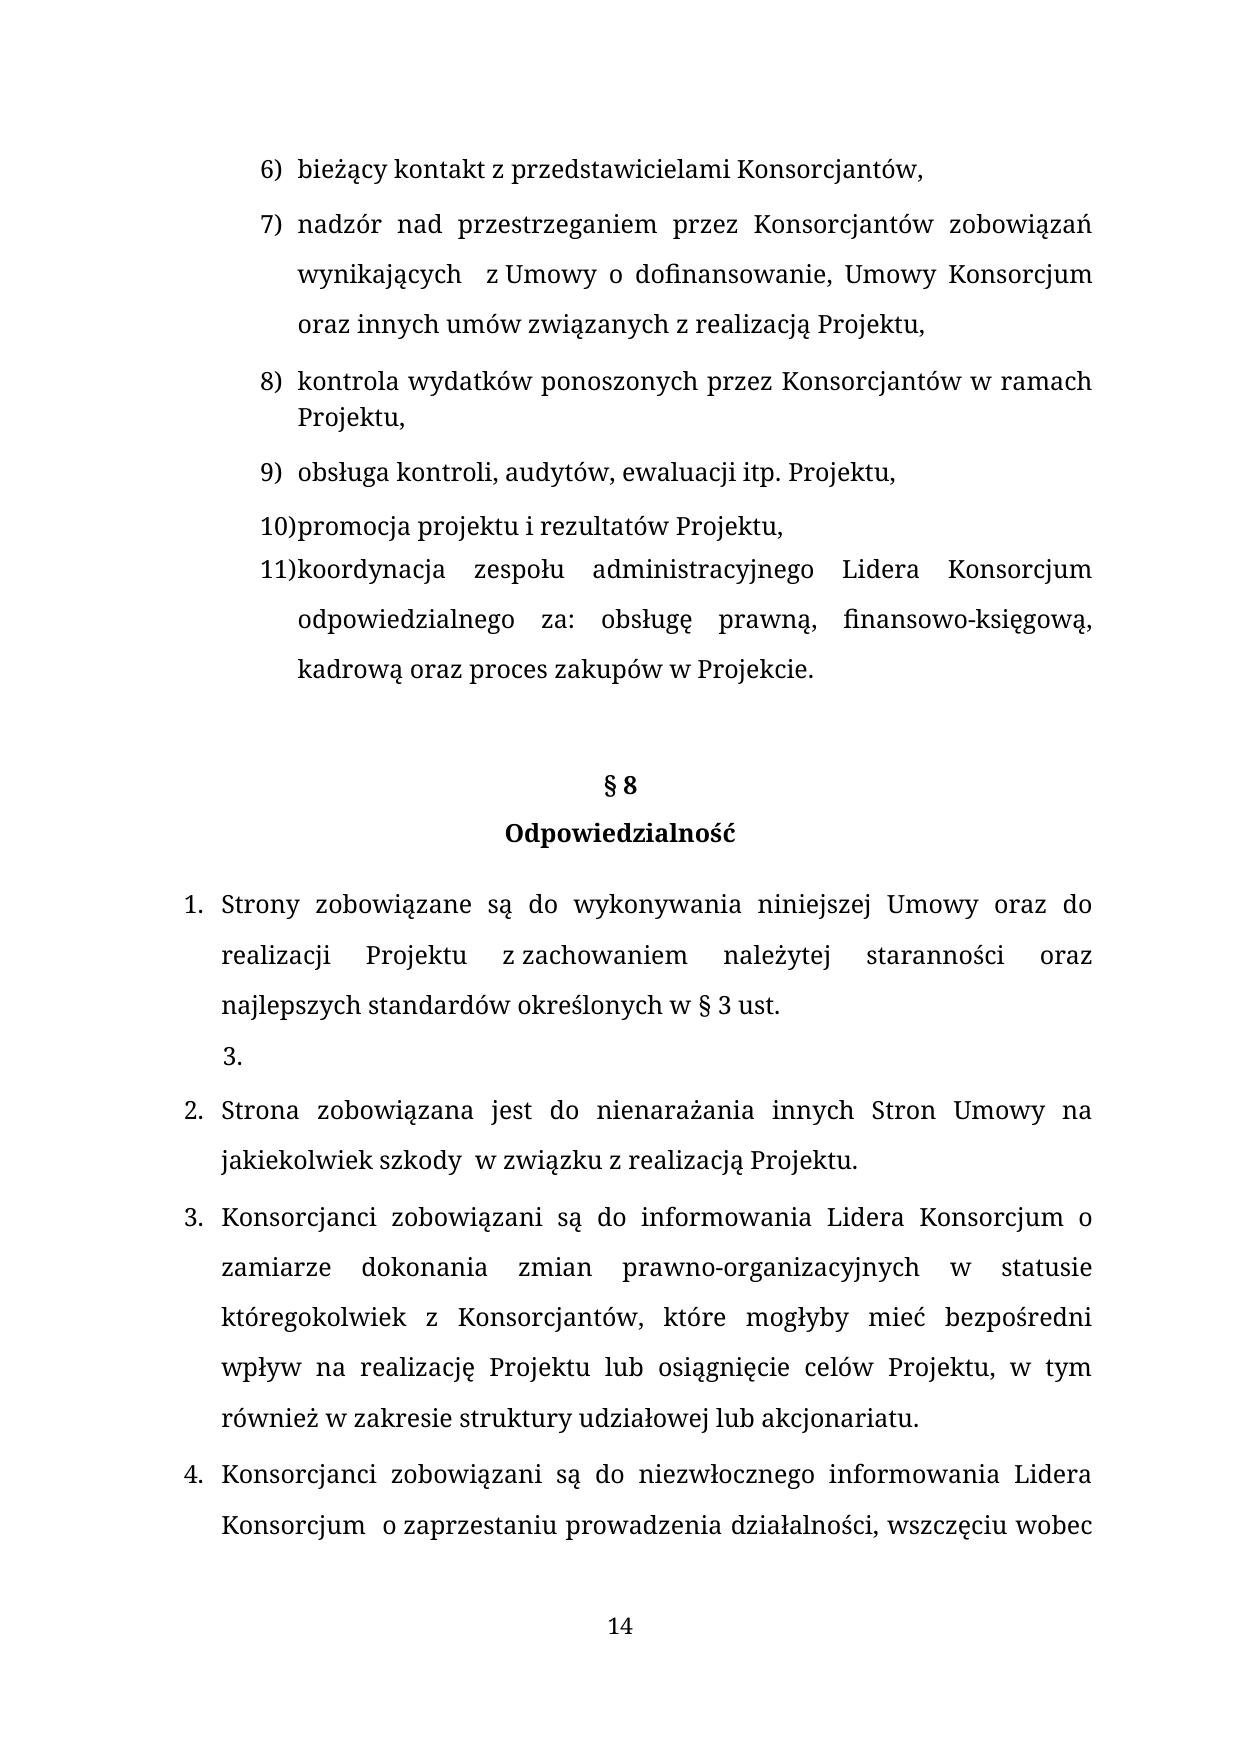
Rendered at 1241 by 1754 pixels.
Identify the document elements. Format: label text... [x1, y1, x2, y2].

list Strona zobowiązana jest do nienarażania innych Stron Umowy na jakiekolwiek szkody w związku z realizacją Projektu. [183, 1092, 1093, 1177]
list obsługa kontroli, audytów, ewaluacji itp. Projektu, [260, 454, 1093, 488]
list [183, 1457, 1093, 1542]
list kontrola wydatków ponoszonych przez Konsorcjantów w ramach Projektu, [260, 363, 1093, 434]
text 3. [222, 1038, 1093, 1072]
list nadzór nad przestrzeganiem przez Konsorcjantów zobowiązań wynikających z Umowy o dofinansowanie, Umowy Konsorcjum oraz innych umów związanych z realizacją Projektu, [260, 206, 1093, 341]
list Strony zobowiązane są do wykonywania niniejszej Umowy oraz do realizacji Projektu z zachowaniem należytej staranności oraz najlepszych standardów określonych w § 3 ust. [183, 887, 1093, 1022]
list Konsorcjanci zobowiązani są do informowania Lidera Konsorcjum o zamiarze dokonania zmian prawno-organizacyjnych w statusie któregokolwiek z Konsorcjantów, które mogłyby mieć bezpośredni wpływ na realizację Projektu lub osiągnięcie celów Projektu, w tym również w zakresie struktury udziałowej lub akcjonariatu. [183, 1199, 1093, 1434]
list bieżący kontakt z przedstawicielami Konsorcjantów, [260, 152, 1093, 186]
text § 8 [222, 767, 1018, 801]
list promocja projektu i rezultatów Projektu, [260, 508, 1093, 542]
text Odpowiedzialność [222, 816, 1018, 849]
list koordynacja zespołu administracyjnego Lidera Konsorcjum odpowiedzialnego za: obsługę prawną, finansowo-księgową, kadrową oraz proces zakupów w Projekcie. [260, 551, 1093, 686]
